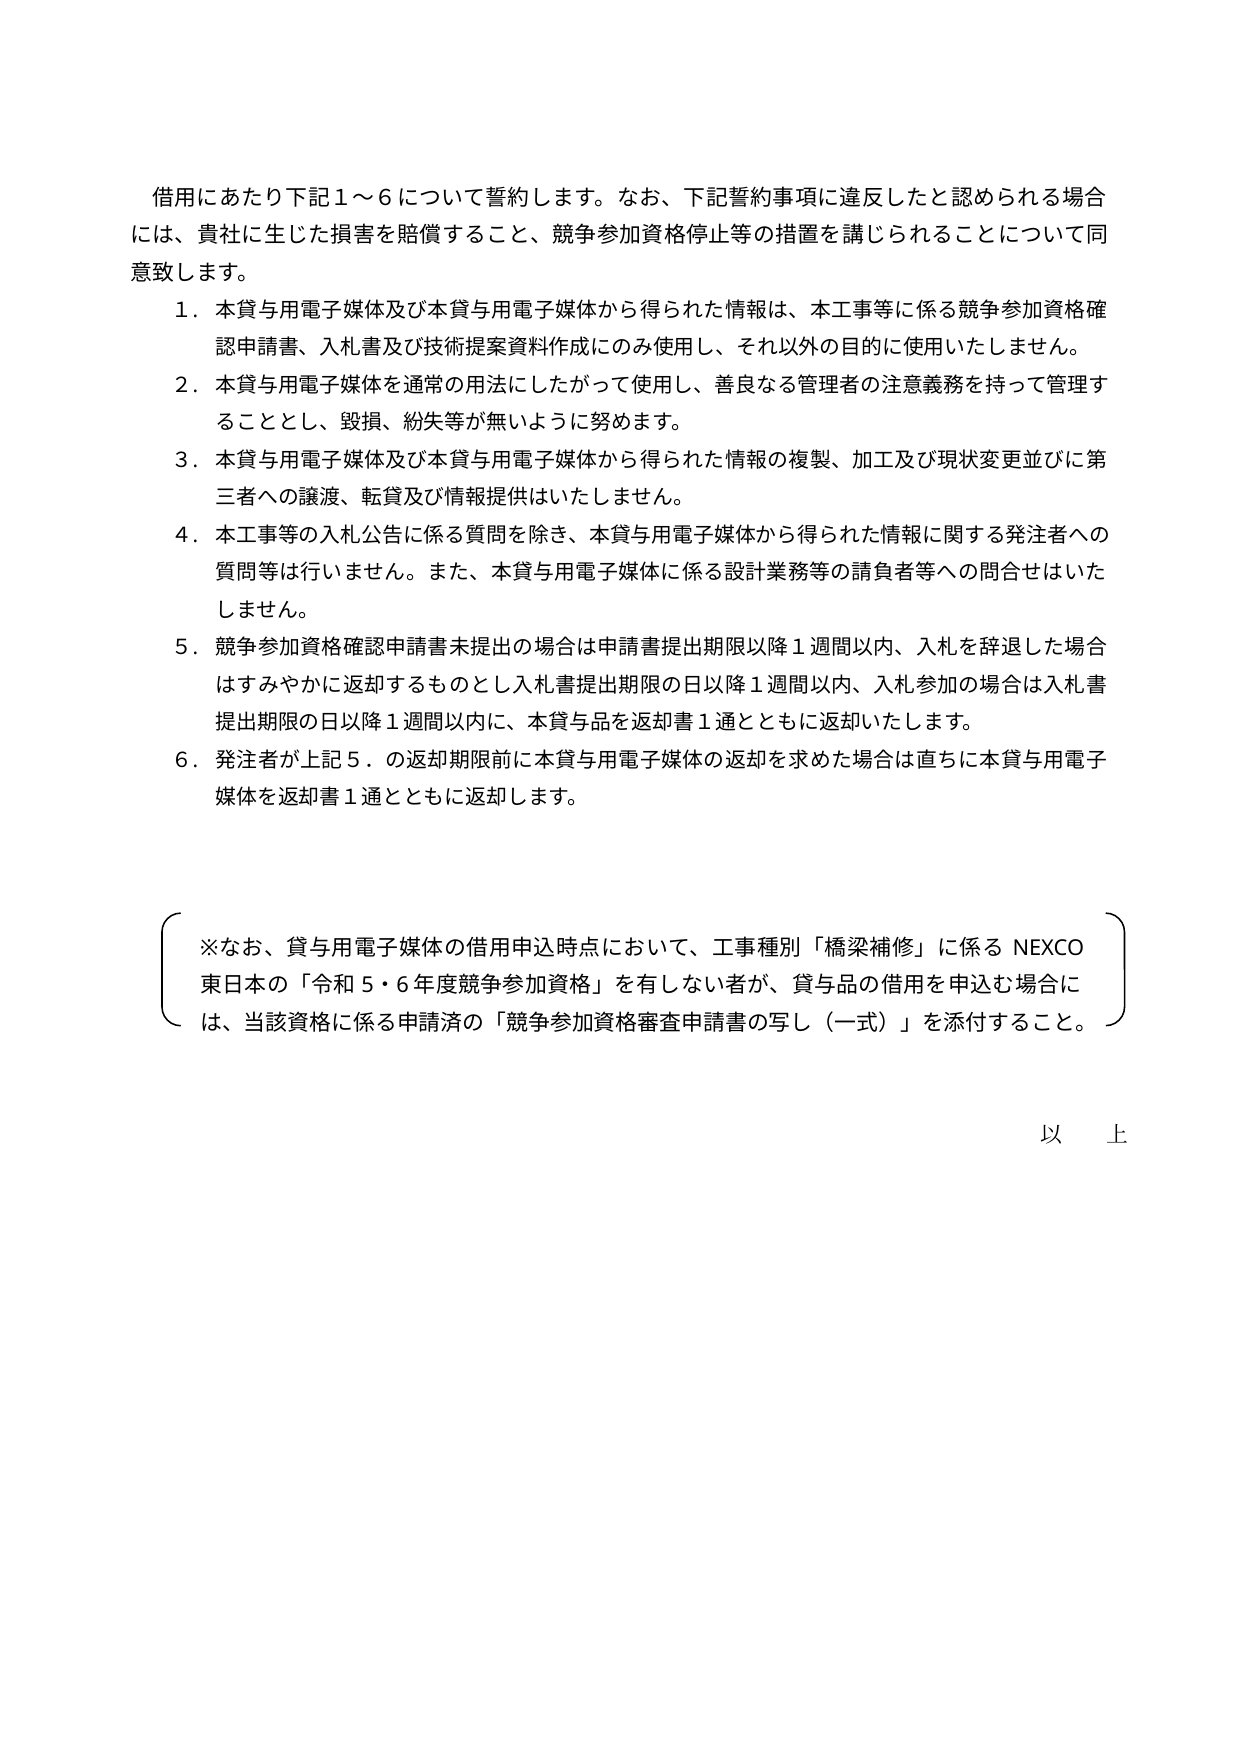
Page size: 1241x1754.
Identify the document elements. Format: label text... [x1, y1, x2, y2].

text 借用にあたり下記１～６について誓約します。なお、下記誓約事項に違反したと認められる場合には、貴社に生じた損害を賠償すること、競争参加資格停止等の措置を講じられることについて同意致します。 [130, 177, 1110, 289]
list 競争参加資格確認申請書未提出の場合は申請書提出期限以降１週間以内、入札を辞退した場合はすみやかに返却するものとし入札書提出期限の日以降１週間以内、入札参加の場合は入札書提出期限の日以降１週間以内に、本貸与品を返却書１通とともに返却いたします。 [172, 627, 1110, 739]
list 本貸与用電子媒体を通常の用法にしたがって使用し、善良なる管理者の注意義務を持って管理することとし、毀損、紛失等が無いように努めます。 [172, 364, 1110, 439]
text 以 上 [112, 1114, 1128, 1152]
list 本貸与用電子媒体及び本貸与用電子媒体から得られた情報は、本工事等に係る競争参加資格確認申請書、入札書及び技術提案資料作成にのみ使用し、それ以外の目的に使用いたしません。 [172, 289, 1110, 364]
text ※なお、貸与用電子媒体の借用申込時点において、工事種別「橋梁補修」に係るNEXCO東日本の「令和5・6年度競争参加資格」を有しない者が、貸与品の借用を申込む場合には、当該資格に係る申請済の「競争参加資格審査申請書の写し（一式）」を添付すること。 [200, 927, 1084, 1039]
list 本貸与用電子媒体及び本貸与用電子媒体から得られた情報の複製、加工及び現状変更並びに第三者への譲渡、転貸及び情報提供はいたしません。 [172, 439, 1110, 514]
list 発注者が上記５．の返却期限前に本貸与用電子媒体の返却を求めた場合は直ちに本貸与用電子媒体を返却書１通とともに返却します。 [172, 739, 1110, 814]
list 本工事等の入札公告に係る質問を除き、本貸与用電子媒体から得られた情報に関する発注者への質問等は行いません。また、本貸与用電子媒体に係る設計業務等の請負者等への問合せはいたしません。 [172, 514, 1110, 627]
